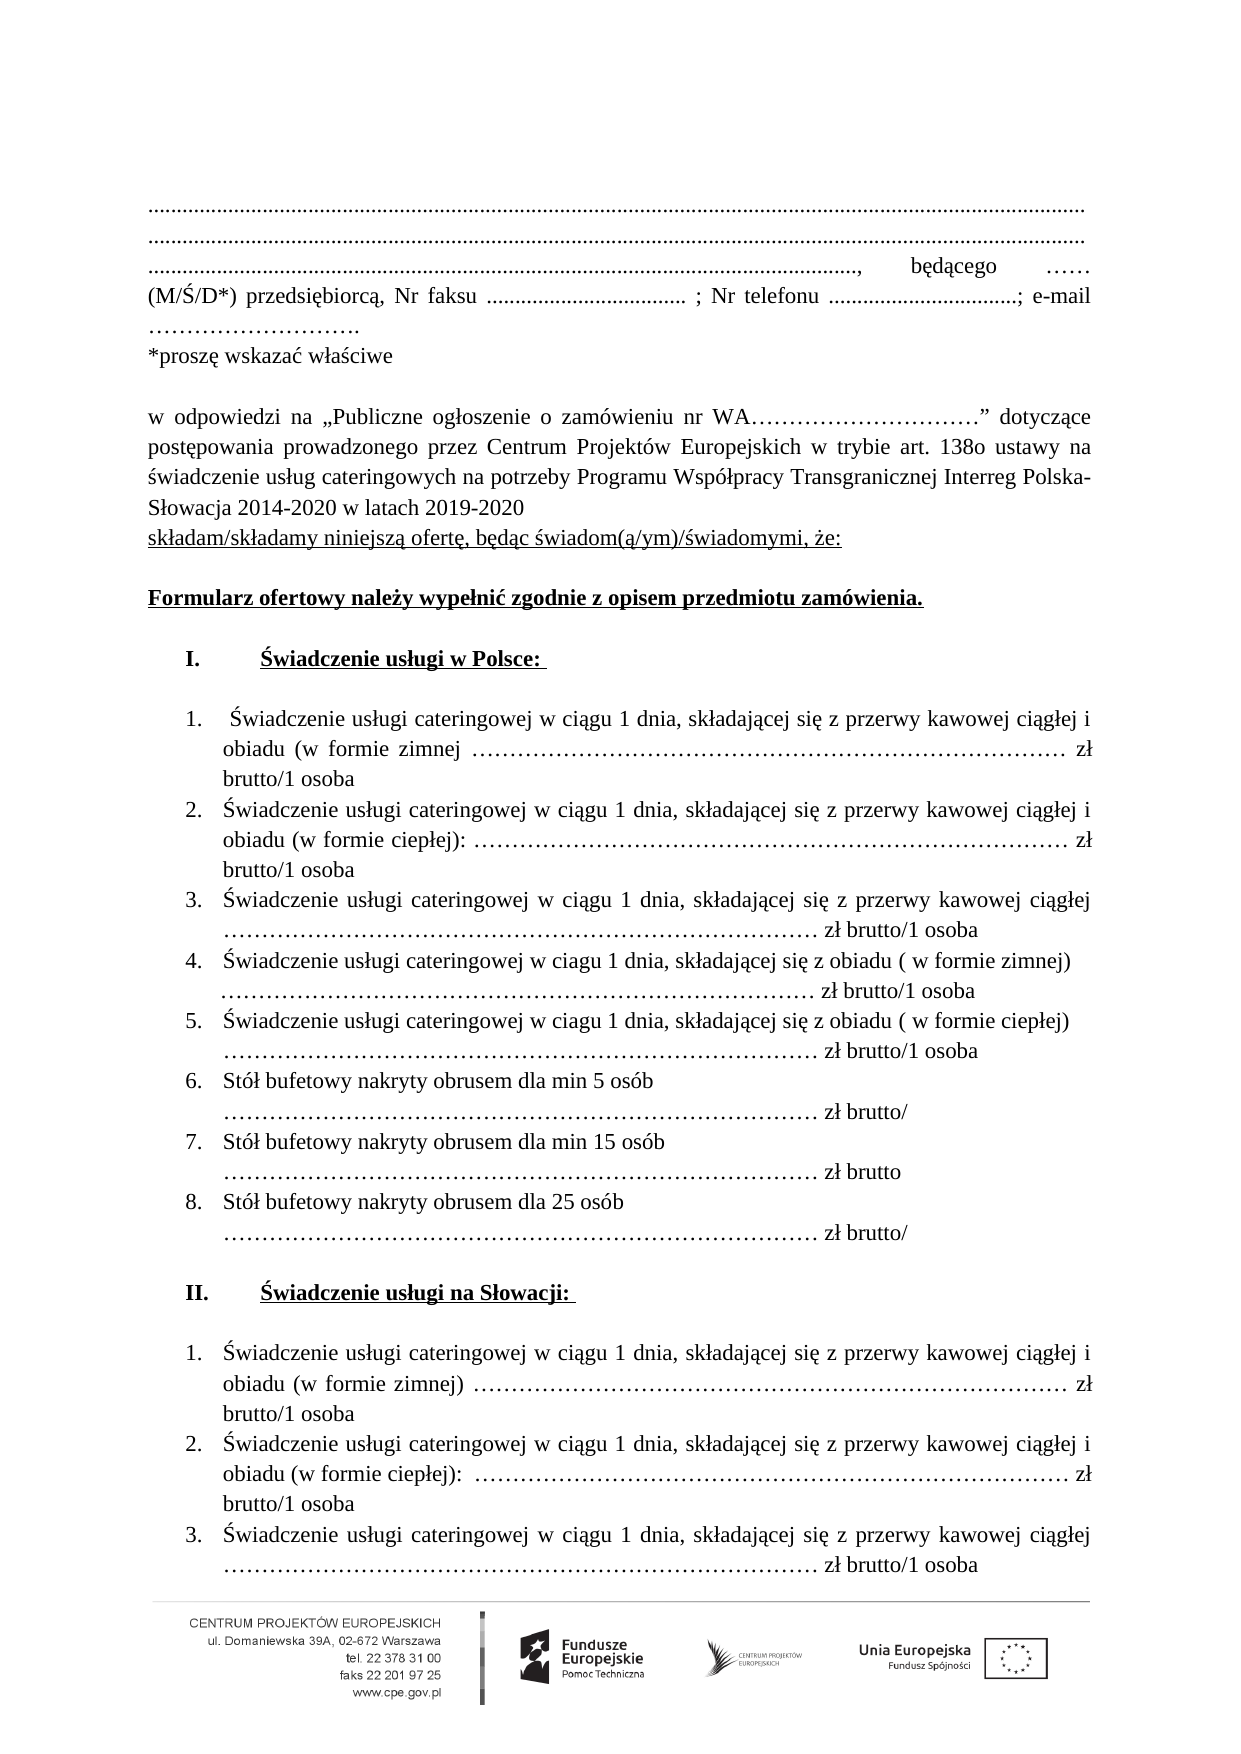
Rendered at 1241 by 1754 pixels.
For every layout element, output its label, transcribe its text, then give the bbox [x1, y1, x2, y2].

list Świadczenie usługi cateringowej w ciągu 1 dnia, składającej się z przerwy kawowej ciągłej i obiadu (w formie zimnej …………………………………………………………………… zł brutto/1 osoba [185, 705, 1093, 792]
text …………………………………………………………………… zł brutto/1 osoba [223, 1037, 1093, 1064]
text ...................................................................................................................................................................................................................................................................................................................................................................................................................................................................., będącego …… (M/Ś/D*) przedsiębiorcą, Nr faksu ................................... ; Nr telefonu .................................; e-mail ………………………. [148, 145, 1093, 339]
list Świadczenie usługi cateringowej w ciągu 1 dnia, składającej się z przerwy kawowej ciągłej …………………………………………………………………… zł brutto/1 osoba [185, 1521, 1093, 1577]
list Świadczenie usługi cateringowej w ciągu 1 dnia, składającej się z przerwy kawowej ciągłej …………………………………………………………………… zł brutto/1 osoba [185, 886, 1093, 943]
list Stół bufetowy nakryty obrusem dla min 15 osób …………………………………………………………………… zł brutto [185, 1128, 1093, 1184]
list Świadczenie usługi cateringowej w ciagu 1 dnia, składającej się z obiadu ( w formie ciepłej) [185, 1007, 1093, 1033]
list Stół bufetowy nakryty obrusem dla 25 osób …………………………………………………………………… zł brutto/ [185, 1188, 1093, 1245]
list Świadczenie usługi na Słowacji: [185, 1279, 1093, 1305]
text …………………………………………………………………… zł brutto/1 osoba [185, 977, 1093, 1003]
picture [147, 1597, 1095, 1710]
list Świadczenie usługi cateringowej w ciągu 1 dnia, składającej się z przerwy kawowej ciągłej i obiadu (w formie ciepłej): …………………………………………………………………… zł brutto/1 osoba [185, 1430, 1093, 1517]
list Stół bufetowy nakryty obrusem dla min 5 osób …………………………………………………………………… zł brutto/ [185, 1068, 1093, 1124]
text składam/składamy niniejszą ofertę, będąc świadom(ą/ym)/świadomymi, że: [148, 524, 1093, 550]
text Formularz ofertowy należy wypełnić zgodnie z opisem przedmiotu zamówienia. [148, 584, 1093, 611]
text w odpowiedzi na „Publiczne ogłoszenie o zamówieniu nr WA…………………………” dotyczące postępowania prowadzonego przez Centrum Projektów Europejskich w trybie art. 138o ustawy na świadczenie usług cateringowych na potrzeby Programu Współpracy Transgranicznej Interreg Polska-Słowacja 2014-2020 w latach 2019-2020 [148, 403, 1093, 520]
list Świadczenie usługi cateringowej w ciągu 1 dnia, składającej się z przerwy kawowej ciągłej i obiadu (w formie ciepłej): …………………………………………………………………… zł brutto/1 osoba [185, 796, 1093, 882]
list Świadczenie usługi cateringowej w ciagu 1 dnia, składającej się z obiadu ( w formie zimnej) [185, 947, 1093, 973]
text *proszę wskazać właściwe [148, 343, 1093, 369]
list Świadczenie usługi cateringowej w ciągu 1 dnia, składającej się z przerwy kawowej ciągłej i obiadu (w formie zimnej) …………………………………………………………………… zł brutto/1 osoba [185, 1339, 1093, 1426]
list Świadczenie usługi w Polsce: [185, 645, 1093, 671]
